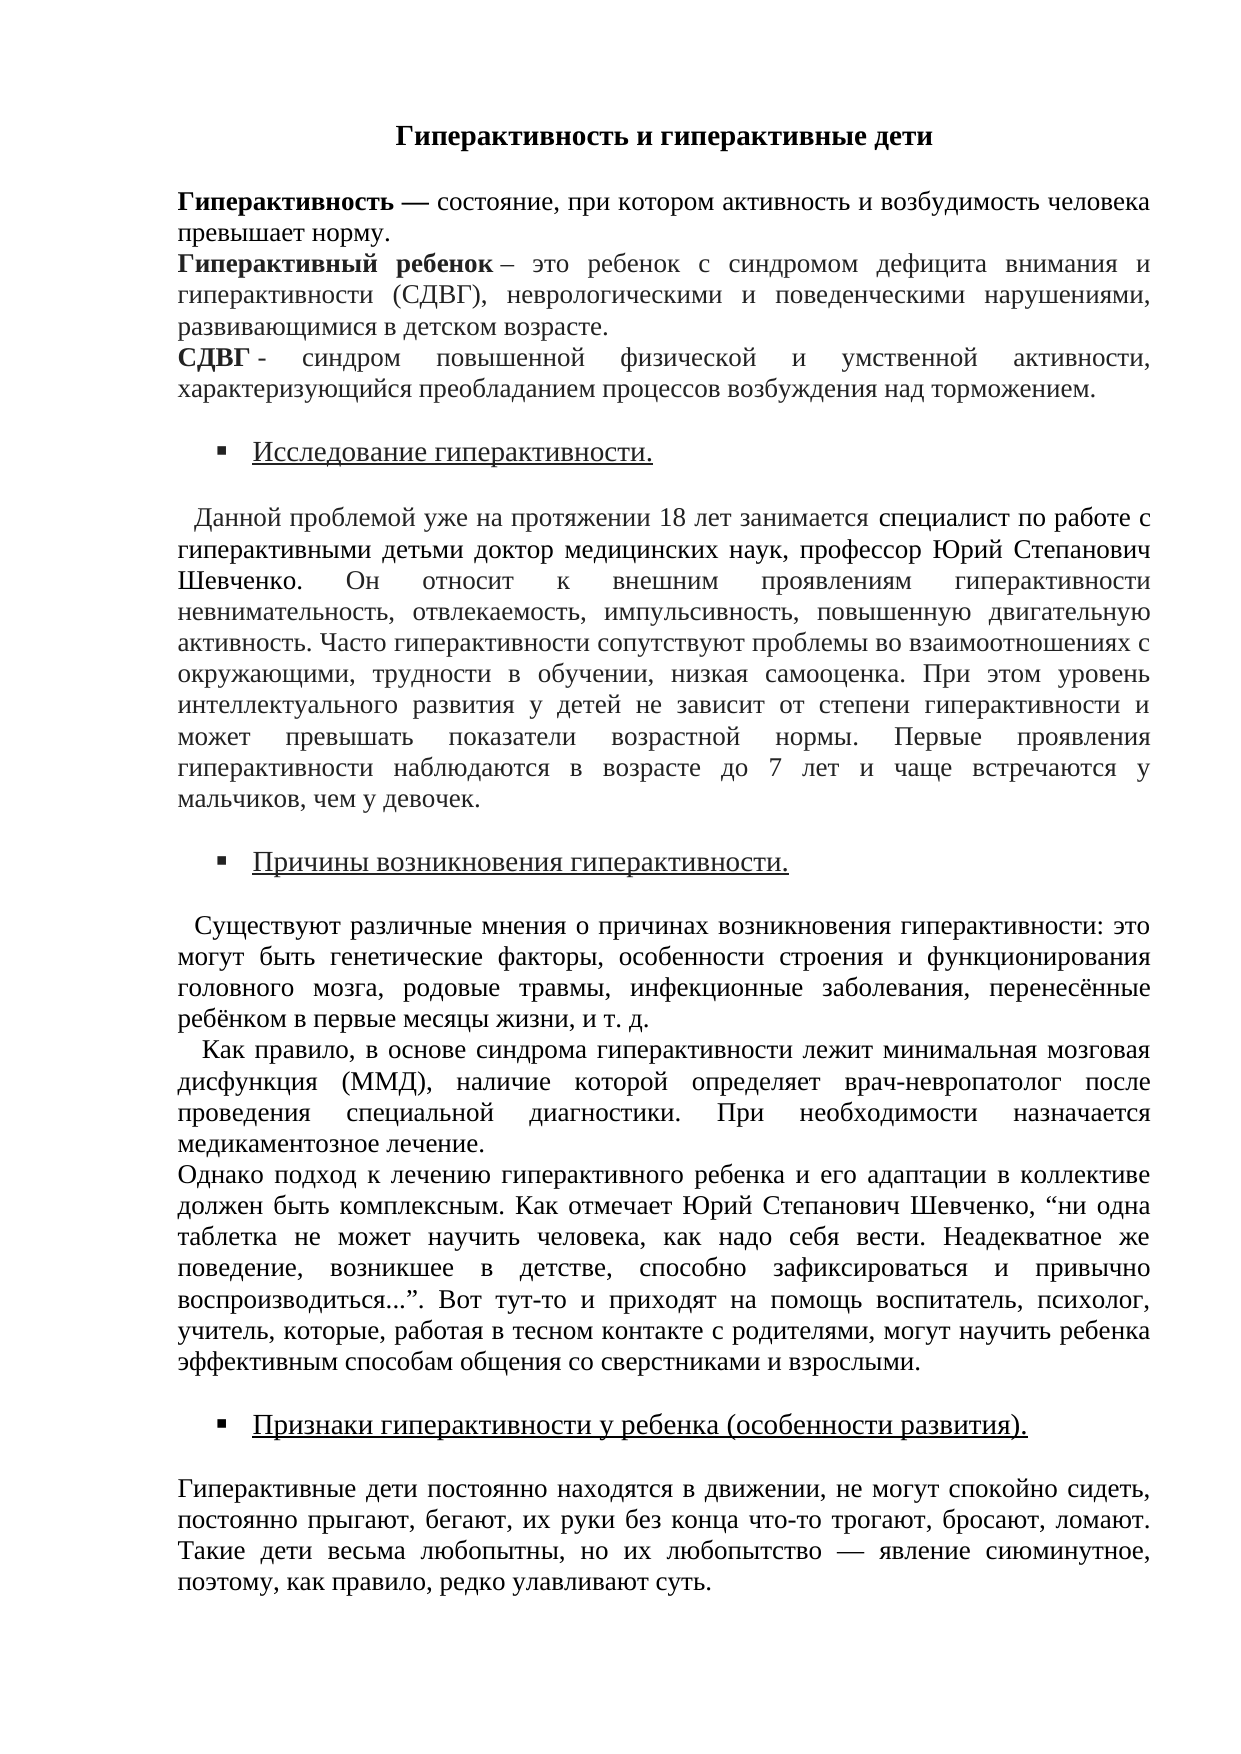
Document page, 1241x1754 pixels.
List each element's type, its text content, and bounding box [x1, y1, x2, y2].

text СДВГ - синдром повышенной физической и умственной активности, характеризующийся преобладанием процессов возбуждения над торможением. [177, 341, 1152, 403]
text Гиперактивный ребенок – это ребенок с синдромом дефицита внимания и гиперактивности (СДВГ), неврологическими и поведенческими нарушениями, развивающимися в детском возрасте. [177, 247, 1152, 341]
list Исследование гиперактивности. [215, 434, 1152, 468]
text Гиперактивность — состояние, при котором активность и возбудимость человека превышает норму. [177, 185, 1152, 247]
text Существуют различные мнения о причинах возникновения гиперактивности: это могут быть генетические факторы, особенности строения и функционирования головного мозга, родовые травмы, инфекционные заболевания, перенесённые ребёнком в первые месяцы жизни, и т. д. [177, 909, 1152, 1033]
list Причины возникновения гиперактивности. [215, 844, 1152, 878]
list Признаки гиперактивности у ребенка (особенности развития). [215, 1407, 1152, 1441]
text Гиперактивные дети постоянно находятся в движении, не могут спокойно сидеть, постоянно прыгают, бегают, их руки без конца что-то трогают, бросают, ломают. Такие дети весьма любопытны, но их любопытство — явление сиюминутное, поэтому, как правило, редко улавливают суть. [177, 1472, 1152, 1597]
text Однако подход к лечению гиперактивного ребенка и его адаптации в коллективе должен быть комплексным. Как отмечает Юрий Степанович Шевченко, “ни одна таблетка не может научить человека, как надо себя вести. Неадекватное же поведение, возникшее в детстве, способно зафиксироваться и привычно воспроизводиться...”. Вот тут-то и приходят на помощь воспитатель, психолог, учитель, которые, работая в тесном контакте с родителями, могут научить ребенка эффективным способам общения со сверстниками и взрослыми. [177, 1158, 1152, 1376]
text Гиперактивность и гиперактивные дети [177, 118, 1152, 152]
text Данной проблемой уже на протяжении 18 лет занимается специалист по работе с гиперактивными детьми доктор медицинских наук, профессор Юрий Степанович Шевченко. Он относит к внешним проявлениям гиперактивности невнимательность, отвлекаемость, импульсивность, повышенную двигательную активность. Часто гиперактивности сопутствуют проблемы во взаимоотношениях с окружающими, трудности в обучении, низкая самооценка. При этом уровень интеллектуального развития у детей не зависит от степени гиперактивности и может превышать показатели возрастной нормы. Первые проявления гиперактивности наблюдаются в возрасте до 7 лет и чаще встречаются у мальчиков, чем у девочек. [177, 502, 1152, 813]
text Как правило, в основе синдрома гиперактивности лежит минимальная мозговая дисфункция (ММД), наличие которой определяет врач-невропатолог после проведения специальной диагностики. При необходимости назначается медикаментозное лечение. [177, 1033, 1152, 1158]
